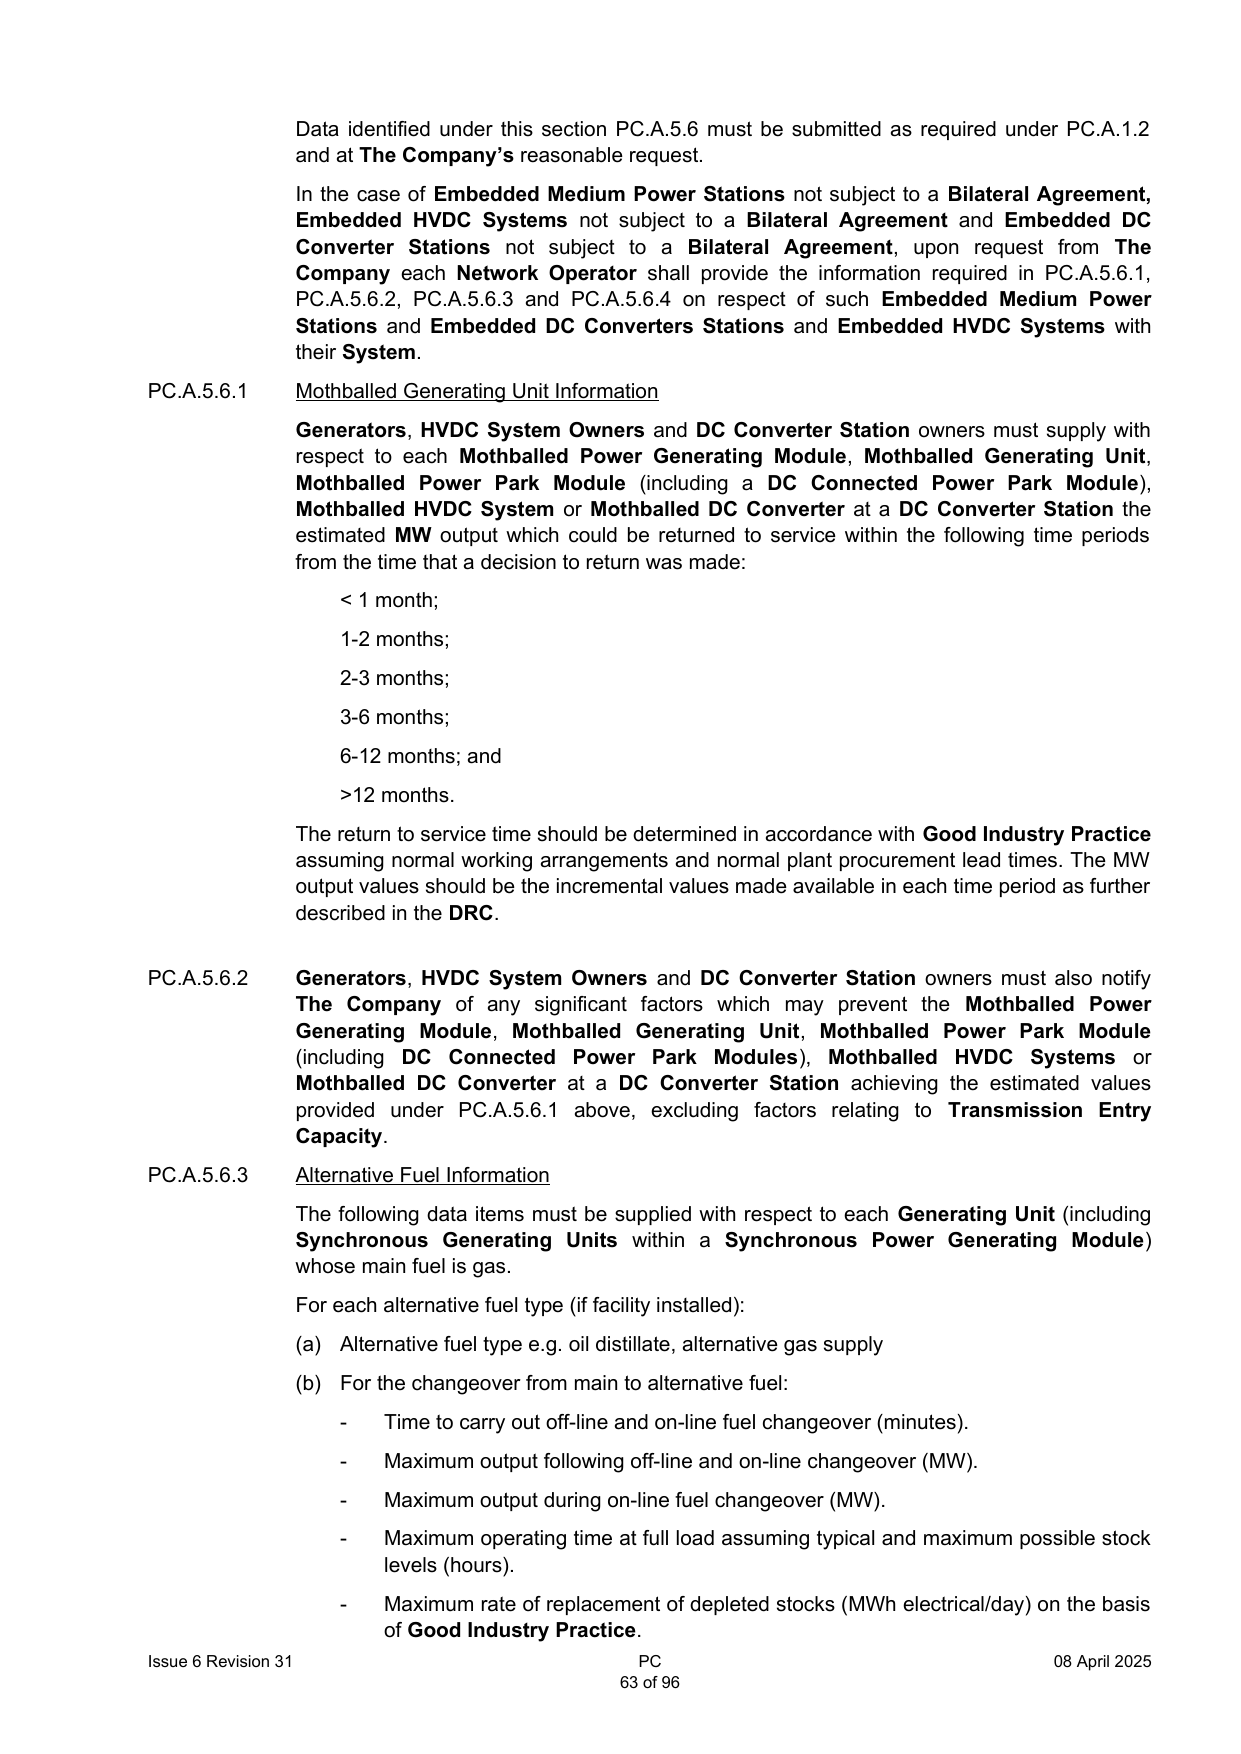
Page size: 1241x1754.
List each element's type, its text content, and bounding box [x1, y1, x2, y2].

text >12 months. [340, 783, 1152, 807]
text 6-12 months; and [340, 744, 1152, 768]
text PC.A.5.6.3 Alternative Fuel Information [148, 1163, 1152, 1187]
text - Maximum operating time at full load assuming typical and maximum possible stock levels (hours). [340, 1526, 1152, 1577]
text For each alternative fuel type (if facility installed): [148, 1293, 1152, 1317]
text The return to service time should be determined in accordance with Good Industry Practice assuming normal working arrangements and normal plant procurement lead times. The MW output values should be the incremental values made available in each time period as further described in the DRC. [148, 821, 1152, 924]
text Generators, HVDC System Owners and DC Converter Station owners must supply with respect to each Mothballed Power Generating Module, Mothballed Generating Unit, Mothballed Power Park Module (including a DC Connected Power Park Module), Mothballed HVDC System or Mothballed DC Converter at a DC Converter Station the estimated MW output which could be returned to service within the following time periods from the time that a decision to return was made: [148, 418, 1152, 573]
text PC.A.5.6.2 Generators, HVDC System Owners and DC Converter Station owners must also notify The Company of any significant factors which may prevent the Mothballed Power Generating Module, Mothballed Generating Unit, Mothballed Power Park Module (including DC Connected Power Park Modules), Mothballed HVDC Systems or Mothballed DC Converter at a DC Converter Station achieving the estimated values provided under PC.A.5.6.1 above, excluding factors relating to Transmission Entry Capacity. [148, 966, 1152, 1148]
text PC.A.5.6.1 Mothballed Generating Unit Information [148, 379, 1152, 403]
text In the case of Embedded Medium Power Stations not subject to a Bilateral Agreement, Embedded HVDC Systems not subject to a Bilateral Agreement and Embedded DC Converter Stations not subject to a Bilateral Agreement, upon request from The Company each Network Operator shall provide the information required in PC.A.5.6.1, PC.A.5.6.2, PC.A.5.6.3 and PC.A.5.6.4 on respect of such Embedded Medium Power Stations and Embedded DC Converters Stations and Embedded HVDC Systems with their System. [148, 182, 1152, 364]
text < 1 month; [340, 588, 1152, 612]
text - Maximum rate of replacement of depleted stocks (MWh electrical/day) on the basis of Good Industry Practice. [340, 1591, 1152, 1642]
text 2-3 months; [340, 666, 1152, 690]
text 3-6 months; [340, 705, 1152, 729]
text Data identified under this section PC.A.5.6 must be submitted as required under PC.A.1.2 and at The Company’s reasonable request. [148, 117, 1152, 167]
text - Maximum output during on-line fuel changeover (MW). [340, 1487, 1152, 1511]
text (b) For the changeover from main to alternative fuel: [295, 1371, 1152, 1395]
text The following data items must be supplied with respect to each Generating Unit (including Synchronous Generating Units within a Synchronous Power Generating Module) whose main fuel is gas. [148, 1202, 1152, 1278]
text (a) Alternative fuel type e.g. oil distillate, alternative gas supply [295, 1332, 1152, 1356]
text - Maximum output following off-line and on-line changeover (MW). [340, 1448, 1152, 1472]
text - Time to carry out off-line and on-line fuel changeover (minutes). [340, 1410, 1152, 1434]
text 1-2 months; [340, 627, 1152, 651]
